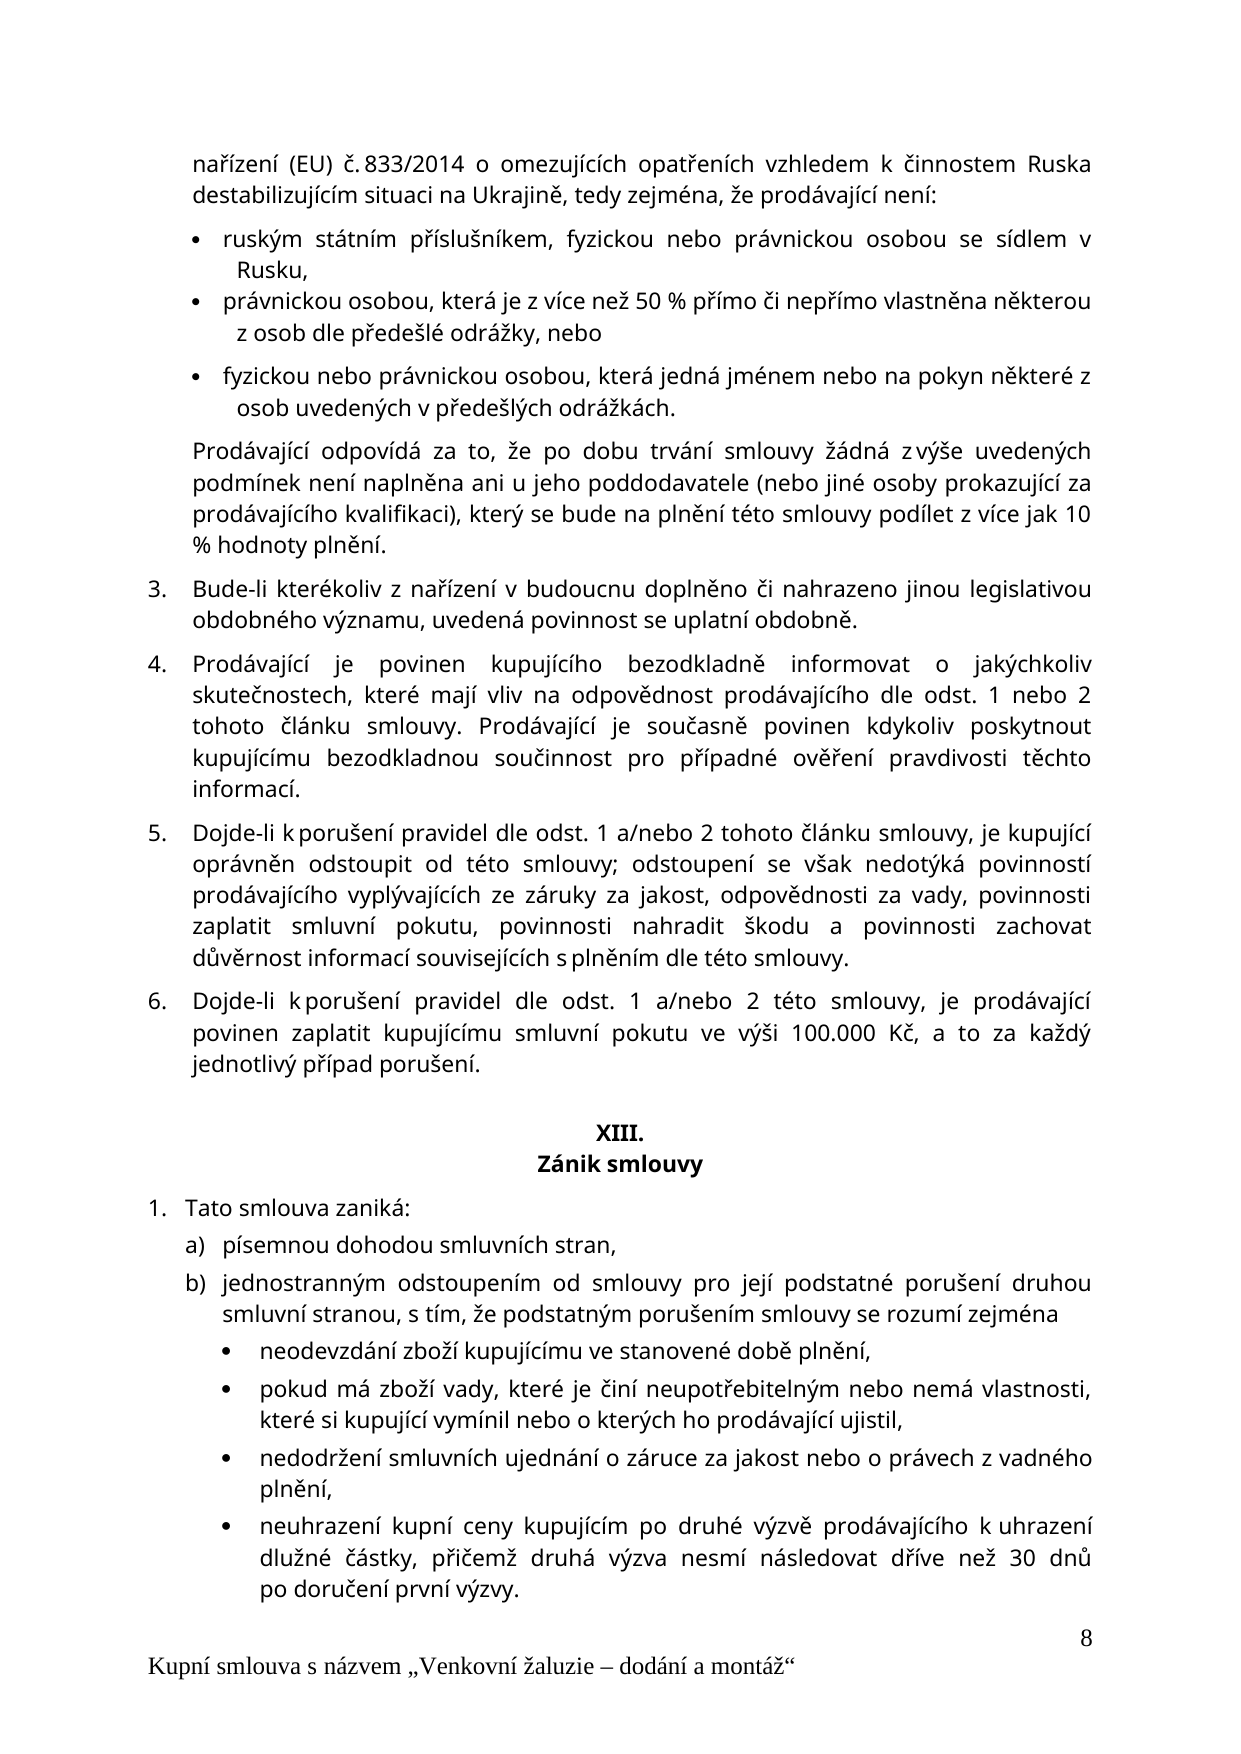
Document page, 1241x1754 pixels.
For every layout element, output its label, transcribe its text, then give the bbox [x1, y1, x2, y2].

list neuhrazení kupní ceny kupujícím po druhé výzvě prodávajícího k uhrazení dlužné částky, přičemž druhá výzva nesmí následovat dříve než 30 dnů po doručení první výzvy. [222, 1510, 1092, 1604]
list neodevzdání zboží kupujícímu ve stanovené době plnění, [222, 1335, 1092, 1366]
list Tato smlouva zaniká: [148, 1191, 1092, 1223]
list fyzickou nebo právnickou osobou, která jedná jménem nebo na pokyn některé z osob uvedených v předešlých odrážkách. [192, 360, 1092, 423]
list Bude-li kterékoliv z nařízení v budoucnu doplněno či nahrazeno jinou legislativou obdobného významu, uvedená povinnost se uplatní obdobně. [148, 573, 1092, 635]
text Prodávající odpovídá za to, že po dobu trvání smlouvy žádná z výše uvedených podmínek není naplněna ani u jeho poddodavatele (nebo jiné osoby prokazující za prodávajícího kvalifikaci), který se bude na plnění této smlouvy podílet z více jak 10 % hodnoty plnění. [192, 435, 1092, 560]
list právnickou osobou, která je z více než 50 % přímo či nepřímo vlastněna některou z osob dle předešlé odrážky, nebo [192, 285, 1092, 348]
list písemnou dohodou smluvních stran, [185, 1229, 1092, 1260]
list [148, 148, 1092, 210]
list Dojde-li k porušení pravidel dle odst. 1 a/nebo 2 této smlouvy, je prodávající povinen zaplatit kupujícímu smluvní pokutu ve výši 100.000 Kč, a to za každý jednotlivý případ porušení. [148, 985, 1092, 1079]
list ruským státním příslušníkem, fyzickou nebo právnickou osobou se sídlem v Rusku, [192, 223, 1092, 285]
list nedodržení smluvních ujednání o záruce za jakost nebo o právech z vadného plnění, [222, 1441, 1092, 1504]
list jednostranným odstoupením od smlouvy pro její podstatné porušení druhou smluvní stranou, s tím, že podstatným porušením smlouvy se rozumí zejména [185, 1266, 1092, 1329]
list Dojde-li k porušení pravidel dle odst. 1 a/nebo 2 tohoto článku smlouvy, je kupující oprávněn odstoupit od této smlouvy; odstoupení se však nedotýká povinností prodávajícího vyplývajících ze záruky za jakost, odpovědnosti za vady, povinnosti zaplatit smluvní pokutu, povinnosti nahradit škodu a povinnosti zachovat důvěrnost informací souvisejících s plněním dle této smlouvy. [148, 816, 1092, 973]
list Prodávající je povinen kupujícího bezodkladně informovat o jakýchkoliv skutečnostech, které mají vliv na odpovědnost prodávajícího dle odst. 1 nebo 2 tohoto článku smlouvy. Prodávající je současně povinen kdykoliv poskytnout kupujícímu bezodkladnou součinnost pro případné ověření pravdivosti těchto informací. [148, 648, 1092, 804]
list pokud má zboží vady, které je činí neupotřebitelným nebo nemá vlastnosti, které si kupující vymínil nebo o kterých ho prodávající ujistil, [222, 1373, 1092, 1435]
text XIII. Zánik smlouvy [148, 1116, 1092, 1179]
